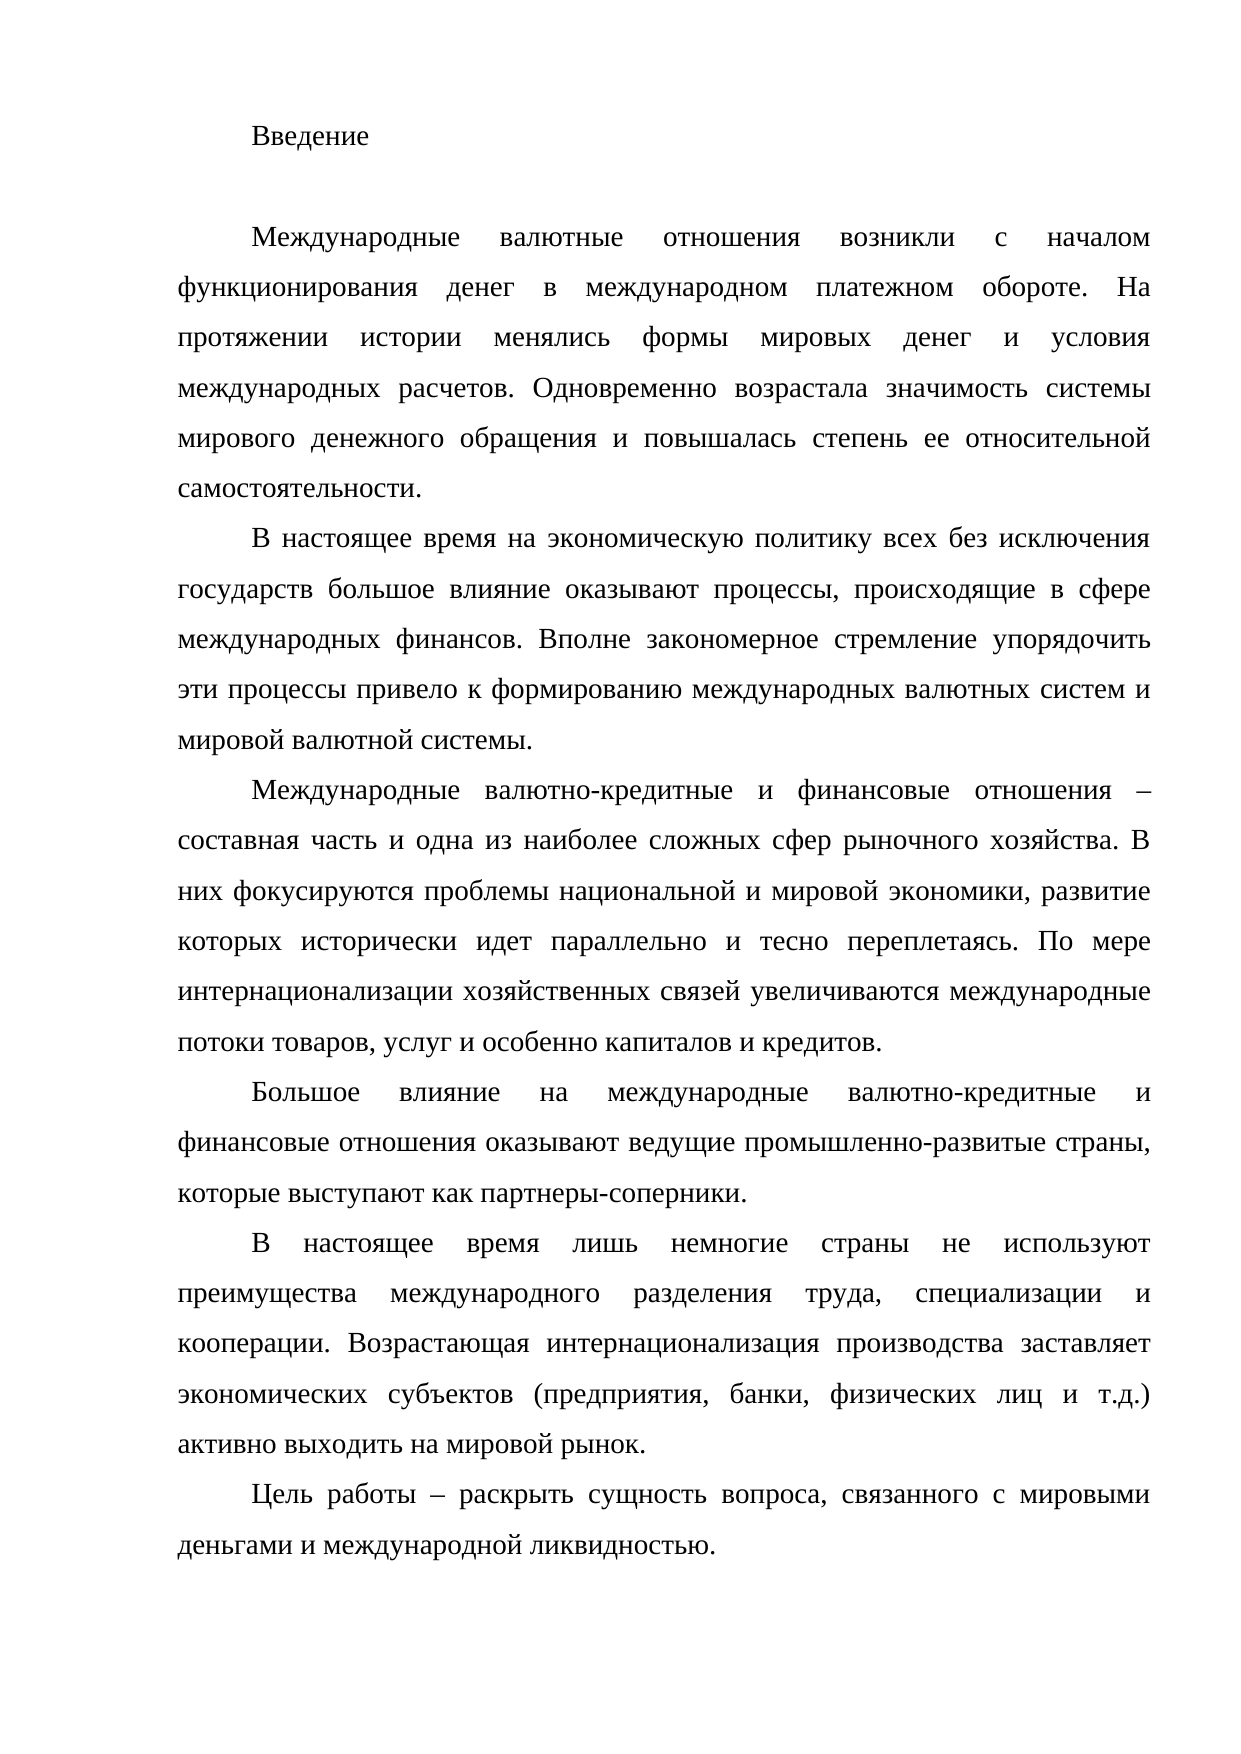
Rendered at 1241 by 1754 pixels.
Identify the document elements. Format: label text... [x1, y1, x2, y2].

text Цель работы – раскрыть сущность вопроса, связанного с мировыми деньгами и международной ликвидностью. [177, 1477, 1152, 1560]
text Большое влияние на международные валютно-кредитные и финансовые отношения оказывают ведущие промышленно-развитые страны, которые выступают как партнеры-соперники. [177, 1074, 1152, 1208]
text Международные валютные отношения возникли с началом функционирования денег в международном платежном обороте. На протяжении истории менялись формы мировых денег и условия международных расчетов. Одновременно возрастала значимость системы мирового денежного обращения и повышалась степень ее относительной самостоятельности. [177, 219, 1152, 504]
text Введение [177, 118, 1152, 152]
text В настоящее время лишь немногие страны не используют преимущества международного разделения труда, специализации и кооперации. Возрастающая интернационализация производства заставляет экономических субъектов (предприятия, банки, физических лиц и т.д.) активно выходить на мировой рынок. [177, 1225, 1152, 1460]
text В настоящее время на экономическую политику всех без исключения государств большое влияние оказывают процессы, происходящие в сфере международных финансов. Вполне закономерное стремление упорядочить эти процессы привело к формированию международных валютных систем и мировой валютной системы. [177, 521, 1152, 755]
text Международные валютно-кредитные и финансовые отношения – составная часть и одна из наиболее сложных сфер рыночного хозяйства. В них фокусируются проблемы национальной и мировой экономики, развитие которых исторически идет параллельно и тесно переплетаясь. По мере интернационализации хозяйственных связей увеличиваются международные потоки товаров, услуг и особенно капиталов и кредитов. [177, 772, 1152, 1057]
